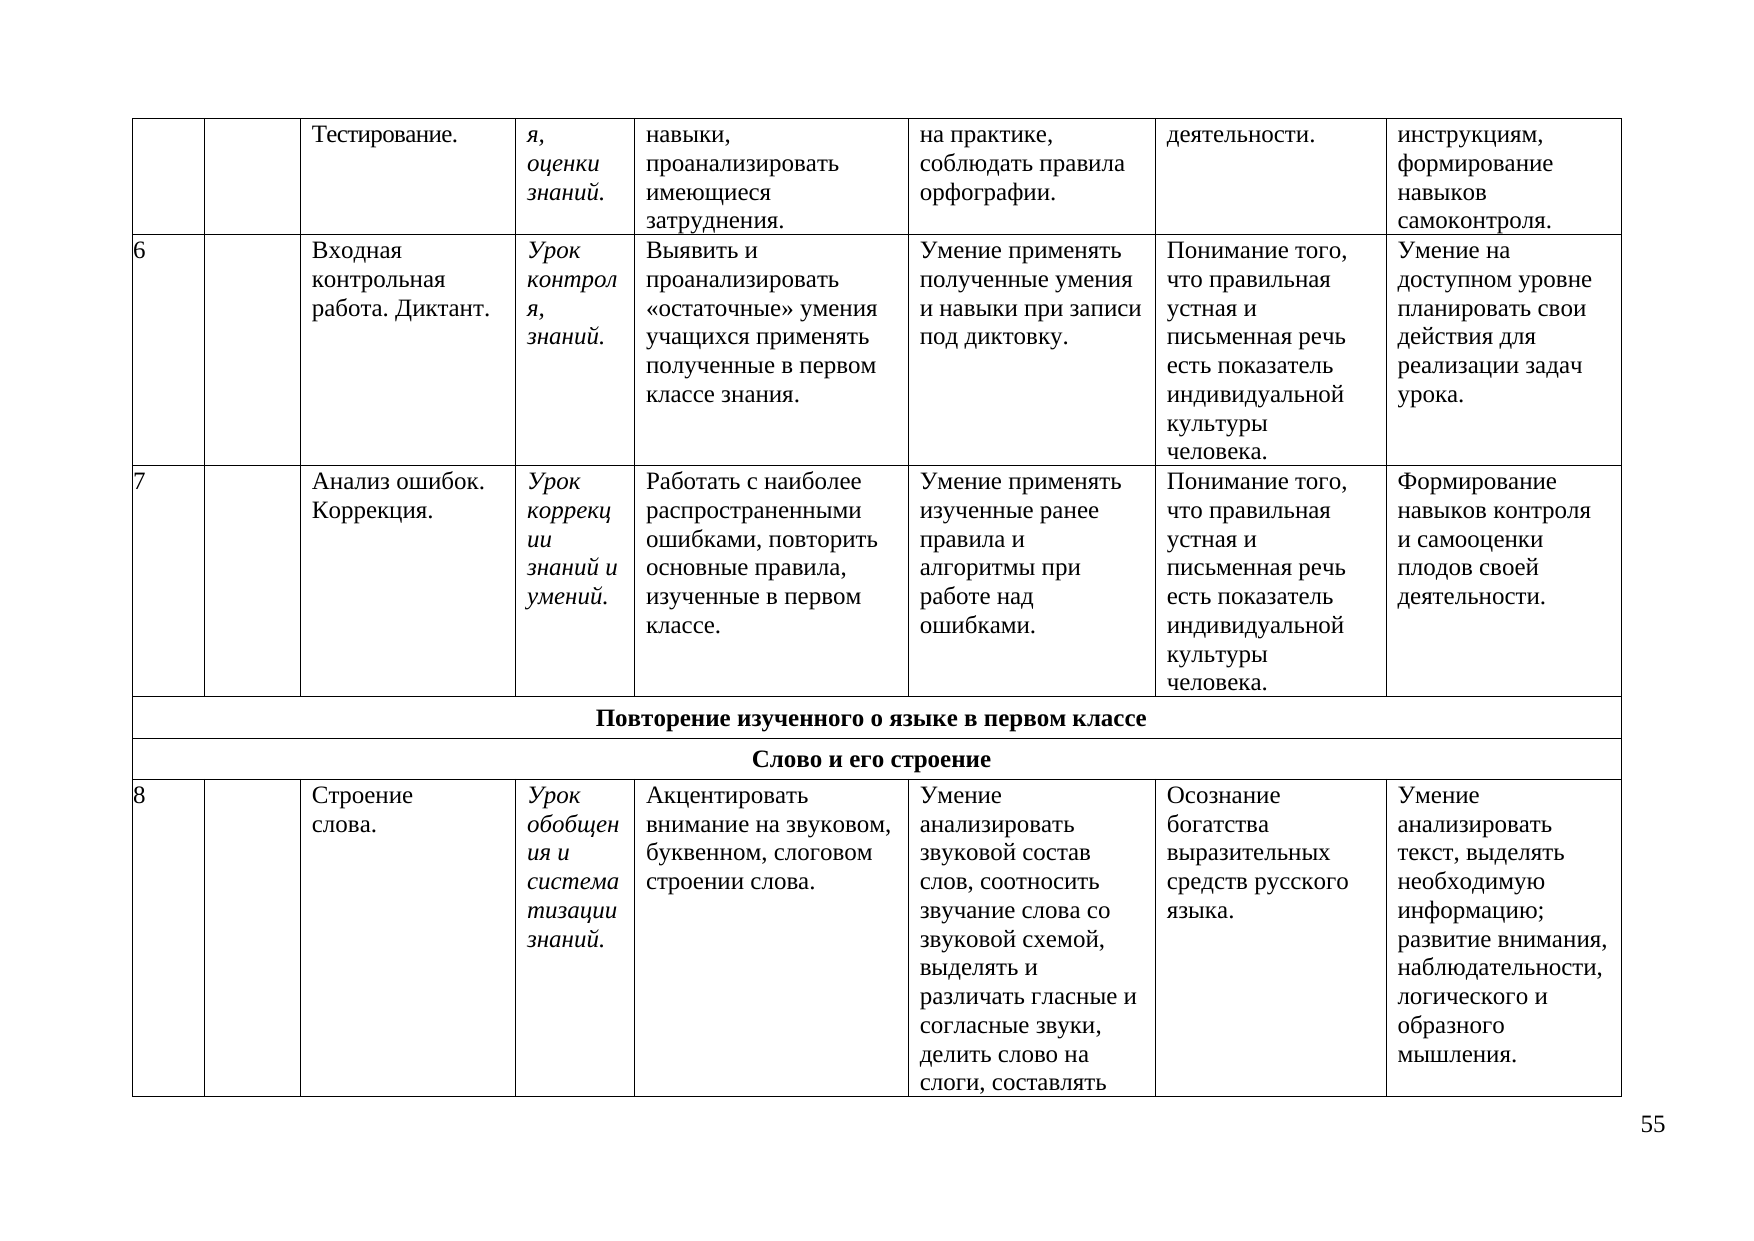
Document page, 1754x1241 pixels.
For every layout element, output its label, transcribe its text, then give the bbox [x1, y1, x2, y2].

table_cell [516, 780, 634, 1096]
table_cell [909, 119, 1155, 234]
table_cell Слово и его строение [133, 739, 1621, 779]
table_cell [909, 780, 1155, 1096]
table_cell 8 [133, 780, 204, 1096]
table_cell [205, 119, 300, 234]
table_cell Выявить и проанализировать «остаточные» умения учащихся применять полученные в первом классе знания. [635, 235, 908, 465]
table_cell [635, 780, 908, 1096]
table_cell [205, 466, 300, 696]
table_cell 6 [133, 235, 204, 465]
table_cell Умение применять изученные ранее правила и алгоритмы при работе над ошибками. [909, 466, 1155, 696]
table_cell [1387, 780, 1621, 1096]
table_cell Понимание того, что правильная устная и письменная речь есть показатель индивидуальной культуры человека. [1156, 466, 1386, 696]
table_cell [301, 119, 515, 234]
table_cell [1387, 119, 1621, 234]
table_cell Урок контроля, знаний. [516, 235, 634, 465]
table_cell [205, 235, 300, 465]
table_cell Строение слова. [301, 780, 515, 1096]
table_cell 5 [133, 119, 204, 234]
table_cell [516, 119, 634, 234]
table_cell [1156, 119, 1386, 234]
table_cell Повторение изученного о языке в первом классе [133, 697, 1621, 738]
table_cell Входная контрольная работа. Диктант. [301, 235, 515, 465]
table_cell Урок коррекции знаний и умений. [516, 466, 634, 696]
table_cell Работать с наиболее распространенными ошибками, повторить основные правила, изученные в первом классе. [635, 466, 908, 696]
table_cell Умение применять полученные умения и навыки при записи под диктовку. [909, 235, 1155, 465]
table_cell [635, 119, 908, 234]
table_cell [205, 780, 300, 1096]
table_cell Умение на доступном уровне планировать свои действия для реализации задач урока. [1387, 235, 1621, 465]
table_cell 7 [133, 466, 204, 696]
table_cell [1156, 780, 1386, 1096]
table_cell Понимание того, что правильная устная и письменная речь есть показатель индивидуальной культуры человека. [1156, 235, 1386, 465]
table_cell Формирование навыков контроля и самооценки плодов своей деятельности. [1387, 466, 1621, 696]
table_cell Анализ ошибок. Коррекция. [301, 466, 515, 696]
